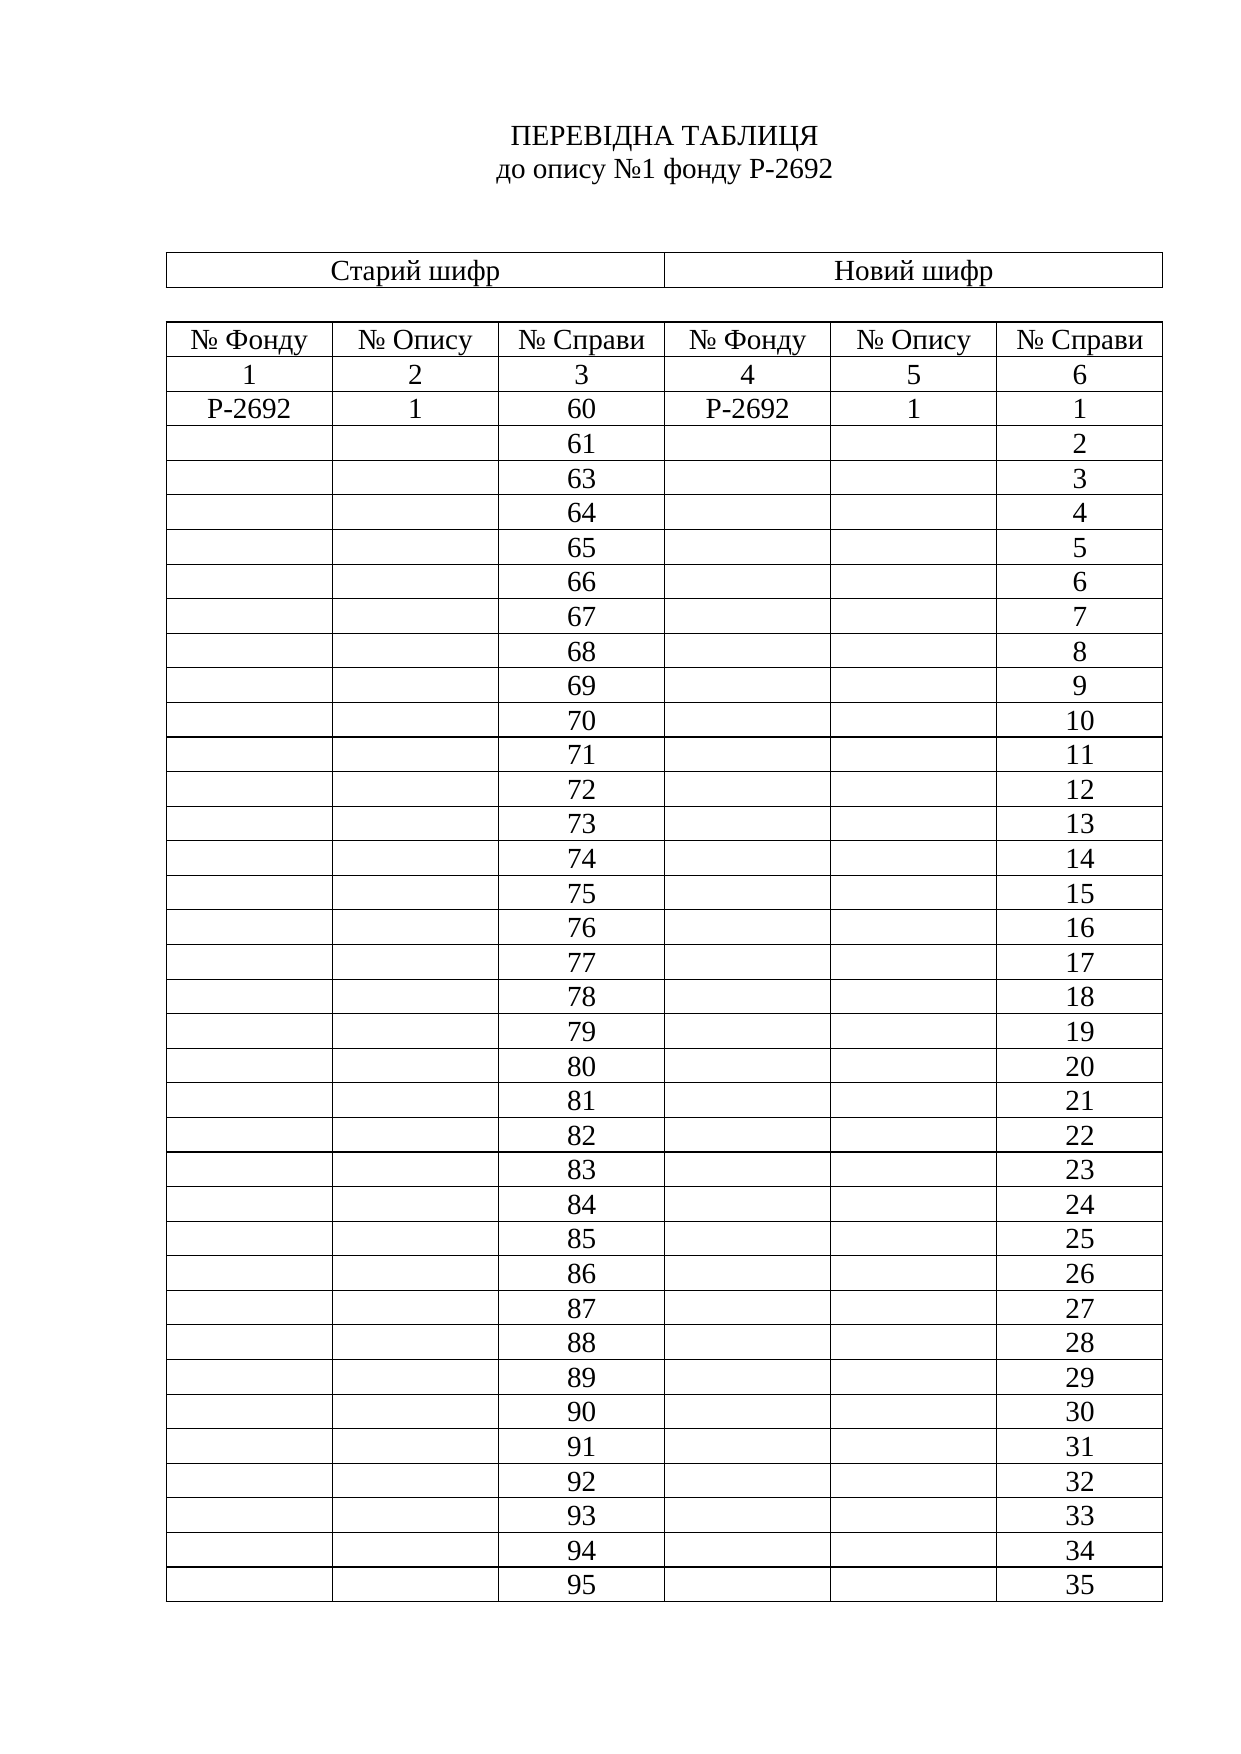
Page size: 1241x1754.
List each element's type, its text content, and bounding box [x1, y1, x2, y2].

table_cell 26 [997, 1256, 1162, 1290]
table_cell [333, 703, 498, 736]
table_cell [333, 1118, 498, 1151]
table_cell [831, 668, 996, 702]
table_cell [831, 1325, 996, 1359]
table_cell [333, 1498, 498, 1532]
table_cell 87 [499, 1291, 664, 1324]
table_cell [665, 841, 830, 875]
table_cell [831, 426, 996, 460]
table_cell [831, 1153, 996, 1186]
table_cell [333, 634, 498, 667]
table_cell [831, 910, 996, 944]
table_cell 74 [499, 841, 664, 875]
table_cell [167, 1049, 332, 1082]
table_cell [831, 1395, 996, 1428]
table_cell 86 [499, 1256, 664, 1290]
table_cell [167, 1533, 332, 1566]
table_cell [831, 738, 996, 771]
table_cell [167, 1187, 332, 1221]
table_cell 27 [997, 1291, 1162, 1324]
table_cell [333, 1291, 498, 1324]
table_cell [167, 1498, 332, 1532]
table_cell [665, 1464, 830, 1497]
table_cell 20 [997, 1049, 1162, 1082]
table_cell [665, 1049, 830, 1082]
table_cell 29 [997, 1360, 1162, 1393]
table_cell 18 [997, 980, 1162, 1013]
table_cell [333, 1325, 498, 1359]
table_cell [831, 807, 996, 840]
table_cell [333, 807, 498, 840]
table_cell [665, 599, 830, 633]
table_cell 25 [997, 1222, 1162, 1255]
table_cell [665, 565, 830, 598]
table_cell [167, 1153, 332, 1186]
table_cell 1 [333, 392, 498, 425]
table_cell [333, 1153, 498, 1186]
table_cell 70 [499, 703, 664, 736]
table_cell [665, 1533, 830, 1566]
table_cell Р-2692 [167, 392, 332, 425]
table_cell [167, 703, 332, 736]
text ПЕРЕВІДНА ТАБЛИЦЯ [177, 118, 1152, 152]
table_cell 90 [499, 1395, 664, 1428]
table_cell [831, 461, 996, 494]
table_cell 6 [997, 357, 1162, 391]
table_cell 3 [499, 357, 664, 391]
table_header № Фонду [167, 323, 332, 356]
table_cell 91 [499, 1429, 664, 1463]
table_cell [167, 1429, 332, 1463]
table_cell [665, 1014, 830, 1048]
table_cell 79 [499, 1014, 664, 1048]
table_cell [665, 738, 830, 771]
table_cell [665, 1153, 830, 1186]
table_cell [831, 1464, 996, 1497]
table_cell [167, 980, 332, 1013]
table_cell [167, 1291, 332, 1324]
table_cell Р-2692 [665, 392, 830, 425]
table_cell 2 [997, 426, 1162, 460]
table_cell 30 [997, 1395, 1162, 1428]
table_cell 8 [997, 634, 1162, 667]
table_cell [665, 807, 830, 840]
table_cell [665, 1568, 830, 1601]
table_cell 72 [499, 772, 664, 806]
table_cell [665, 945, 830, 978]
table_cell [665, 980, 830, 1013]
table_header № Опису [333, 323, 498, 356]
table_cell [167, 1325, 332, 1359]
table_cell [333, 772, 498, 806]
table_cell [665, 461, 830, 494]
table_cell [831, 772, 996, 806]
table_cell [333, 738, 498, 771]
table_cell [167, 530, 332, 563]
table_cell 12 [997, 772, 1162, 806]
table_cell [665, 1360, 830, 1393]
table_cell 7 [997, 599, 1162, 633]
table_cell 19 [997, 1014, 1162, 1048]
table_cell 76 [499, 910, 664, 944]
table_cell 68 [499, 634, 664, 667]
table_cell [665, 1083, 830, 1117]
table_cell [831, 634, 996, 667]
table_cell [167, 1118, 332, 1151]
table_cell 4 [665, 357, 830, 391]
table_cell 9 [997, 668, 1162, 702]
table_cell 82 [499, 1118, 664, 1151]
table_cell [831, 599, 996, 633]
table_cell 75 [499, 876, 664, 909]
table_cell 69 [499, 668, 664, 702]
table_cell [333, 461, 498, 494]
table_cell [665, 876, 830, 909]
table_cell [167, 910, 332, 944]
table_cell 1 [997, 392, 1162, 425]
table_cell [167, 1464, 332, 1497]
table_cell [333, 565, 498, 598]
table_cell 1 [831, 392, 996, 425]
table_cell 21 [997, 1083, 1162, 1117]
table_cell [831, 565, 996, 598]
table_cell [167, 1568, 332, 1601]
table_cell [831, 1498, 996, 1532]
table_cell 89 [499, 1360, 664, 1393]
table_cell 61 [499, 426, 664, 460]
table_cell [831, 1291, 996, 1324]
table_cell 32 [997, 1464, 1162, 1497]
table_cell 31 [997, 1429, 1162, 1463]
table_cell 88 [499, 1325, 664, 1359]
table_cell 5 [831, 357, 996, 391]
table_cell [831, 703, 996, 736]
table_header № Справи [499, 323, 664, 356]
table_cell [665, 668, 830, 702]
table_cell [831, 1360, 996, 1393]
table_header № Справи [997, 323, 1162, 356]
table_cell 84 [499, 1187, 664, 1221]
table_cell [665, 1325, 830, 1359]
table_cell [333, 1083, 498, 1117]
table_cell [665, 634, 830, 667]
table_cell [665, 495, 830, 529]
table_cell [167, 1360, 332, 1393]
table_cell [167, 945, 332, 978]
table_cell [333, 1464, 498, 1497]
table_cell [333, 1429, 498, 1463]
table_cell [333, 1256, 498, 1290]
table_cell 60 [499, 392, 664, 425]
table_header Новий шифр [665, 253, 1162, 287]
table_cell [167, 1014, 332, 1048]
text до опису №1 фонду Р-2692 [177, 152, 1152, 185]
table_cell 71 [499, 738, 664, 771]
table_cell 67 [499, 599, 664, 633]
table_cell [665, 1118, 830, 1151]
table_cell [831, 1049, 996, 1082]
table_cell [167, 738, 332, 771]
table_cell 81 [499, 1083, 664, 1117]
table_cell 22 [997, 1118, 1162, 1151]
table_cell [665, 1256, 830, 1290]
table_cell 80 [499, 1049, 664, 1082]
table_cell [333, 910, 498, 944]
table_cell [831, 1187, 996, 1221]
table_cell [333, 1568, 498, 1601]
table_cell [333, 945, 498, 978]
table_cell [167, 495, 332, 529]
table_cell 78 [499, 980, 664, 1013]
table_cell 28 [997, 1325, 1162, 1359]
table_cell [333, 1014, 498, 1048]
table_cell 73 [499, 807, 664, 840]
table_cell [333, 1395, 498, 1428]
table_cell 95 [499, 1568, 664, 1601]
table_cell [167, 1083, 332, 1117]
table_cell [831, 1429, 996, 1463]
table_cell [831, 1256, 996, 1290]
table_cell 34 [997, 1533, 1162, 1566]
table_cell 13 [997, 807, 1162, 840]
table_cell [333, 1049, 498, 1082]
table_cell [333, 1360, 498, 1393]
table_cell [333, 980, 498, 1013]
table_cell [831, 876, 996, 909]
table_cell [167, 1256, 332, 1290]
table_cell [665, 772, 830, 806]
table_cell [665, 1395, 830, 1428]
table_cell [333, 530, 498, 563]
table_cell [831, 1118, 996, 1151]
table_cell [665, 530, 830, 563]
table_cell [333, 668, 498, 702]
table_cell 2 [333, 357, 498, 391]
table_cell [831, 841, 996, 875]
table_cell [167, 599, 332, 633]
table_cell [333, 1222, 498, 1255]
table_cell [831, 945, 996, 978]
table_cell [831, 495, 996, 529]
table_cell [167, 772, 332, 806]
table_cell 64 [499, 495, 664, 529]
table_cell 35 [997, 1568, 1162, 1601]
table_cell [333, 599, 498, 633]
table_cell [167, 807, 332, 840]
table_cell [665, 703, 830, 736]
table_cell 33 [997, 1498, 1162, 1532]
table_cell 65 [499, 530, 664, 563]
table_cell [333, 1187, 498, 1221]
table_header № Фонду [665, 323, 830, 356]
table_cell [167, 1395, 332, 1428]
table_cell [167, 1222, 332, 1255]
table_cell [167, 668, 332, 702]
table_cell 16 [997, 910, 1162, 944]
table_header № Опису [831, 323, 996, 356]
table_cell 85 [499, 1222, 664, 1255]
table_cell [831, 1083, 996, 1117]
table_cell [665, 1429, 830, 1463]
table_cell [831, 980, 996, 1013]
table_cell [167, 876, 332, 909]
table_cell [167, 565, 332, 598]
table_cell [167, 426, 332, 460]
table_cell [831, 1222, 996, 1255]
table_cell [167, 634, 332, 667]
table_cell [333, 1533, 498, 1566]
table_cell 63 [499, 461, 664, 494]
table_cell 15 [997, 876, 1162, 909]
table_cell 10 [997, 703, 1162, 736]
table_cell [665, 910, 830, 944]
table_cell 24 [997, 1187, 1162, 1221]
table_cell 83 [499, 1153, 664, 1186]
table_cell 66 [499, 565, 664, 598]
table_cell [665, 1187, 830, 1221]
table_cell [831, 1568, 996, 1601]
table_cell 23 [997, 1153, 1162, 1186]
table_cell [333, 876, 498, 909]
table_cell 6 [997, 565, 1162, 598]
table_cell 4 [997, 495, 1162, 529]
table_cell 14 [997, 841, 1162, 875]
table_cell [831, 1014, 996, 1048]
table_cell 92 [499, 1464, 664, 1497]
table_cell [665, 426, 830, 460]
table_cell [333, 841, 498, 875]
table_cell 5 [997, 530, 1162, 563]
table_cell [665, 1222, 830, 1255]
table_cell 11 [997, 738, 1162, 771]
table_cell [333, 495, 498, 529]
table_cell 77 [499, 945, 664, 978]
table_cell [333, 426, 498, 460]
table_cell [167, 461, 332, 494]
table_cell 93 [499, 1498, 664, 1532]
table_cell 3 [997, 461, 1162, 494]
table_cell 17 [997, 945, 1162, 978]
table_cell [167, 841, 332, 875]
table_cell [831, 530, 996, 563]
table_cell [665, 1291, 830, 1324]
table_cell 94 [499, 1533, 664, 1566]
table_header Старий шифр [167, 253, 664, 287]
table_cell 1 [167, 357, 332, 391]
table_cell [665, 1498, 830, 1532]
table_cell [831, 1533, 996, 1566]
